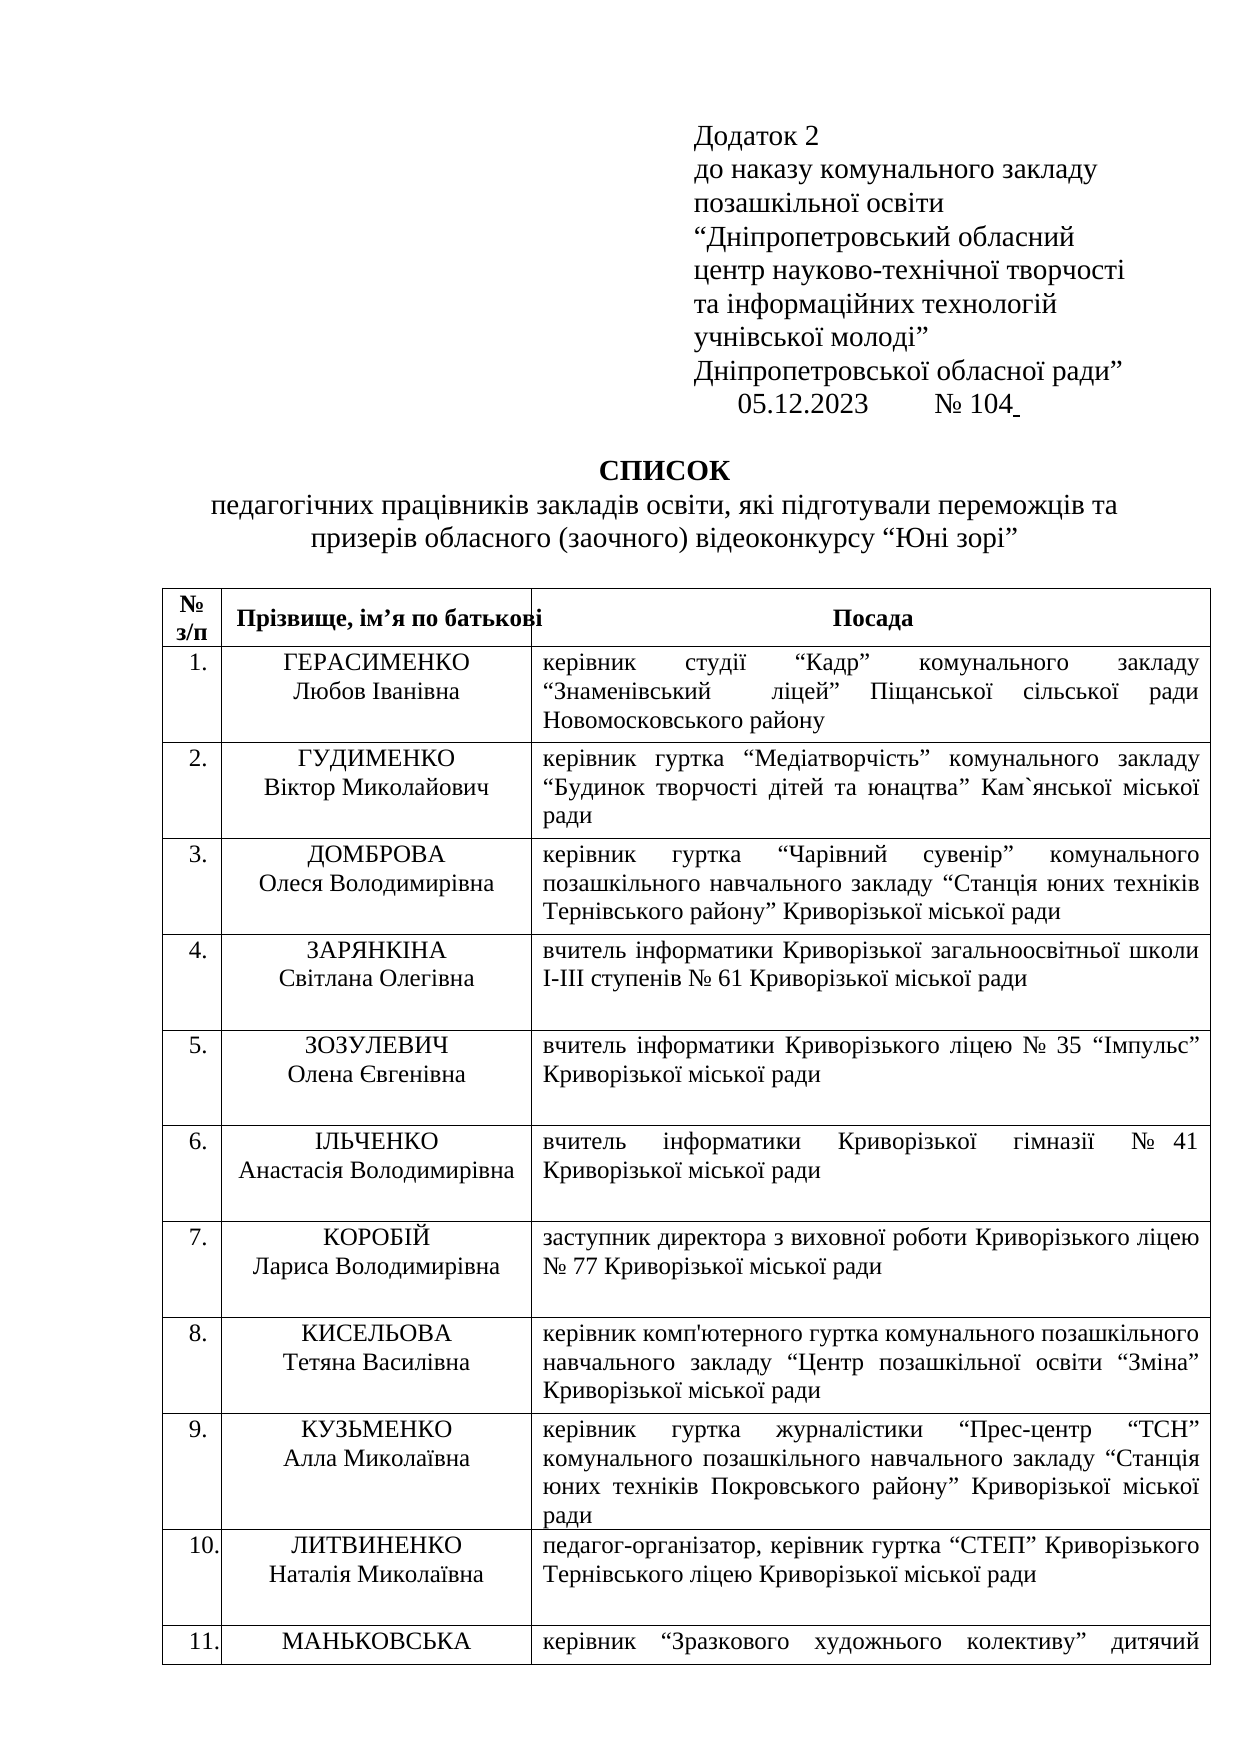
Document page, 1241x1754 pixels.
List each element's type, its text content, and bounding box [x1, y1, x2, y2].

table_cell педагог-організатор, керівник гуртка “СТЕП” Криворізького Тернівського ліцею Криворізької міської ради [532, 1530, 1210, 1625]
table_cell ГЕРАСИМЕНКО Любов Іванівна [222, 647, 531, 742]
table_cell [163, 647, 221, 742]
table_cell КИСЕЛЬОВА Тетяна Василівна [222, 1318, 531, 1413]
table_cell ДОМБРОВА Олеся Володимирівна [222, 839, 531, 934]
table_cell [163, 1530, 221, 1625]
table_cell заступник директора з виховної роботи Криворізького ліцею № 77 Криворізької міської ради [532, 1222, 1210, 1317]
table_cell [163, 1031, 221, 1125]
table_cell [163, 839, 221, 934]
table_cell КУЗЬМЕНКО Алла Миколаївна [222, 1414, 531, 1529]
table_cell вчитель інформатики Криворізької загальноосвітньої школи І-ІІІ ступенів № 61 Криворізької міської ради [532, 935, 1210, 1029]
text Додаток 2 [177, 118, 1152, 152]
table_cell [163, 1414, 221, 1529]
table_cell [222, 1626, 531, 1664]
text 05.12.2023 № 104 [620, 386, 1152, 420]
text СПИСОК [177, 453, 1152, 487]
table_header Прізвище, ім’я по батькові [222, 589, 531, 646]
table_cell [532, 1626, 1210, 1664]
table_cell вчитель інформатики Криворізького ліцею № 35 “Імпульс” Криворізької міської ради [532, 1031, 1210, 1125]
table_cell [163, 743, 221, 838]
table_cell ЗАРЯНКІНА Світлана Олегівна [222, 935, 531, 1029]
table_cell [163, 1626, 221, 1664]
table_cell ЗОЗУЛЕВИЧ Олена Євгенівна [222, 1031, 531, 1125]
text до наказу комунального закладу позашкільної освіти “Дніпропетровський обласний центр науково-технічної творчості та інформаційних технологій учнівської молоді” Дніпропетровської обласної ради” [693, 152, 1152, 386]
table_cell керівник гуртка “Медіатворчість” комунального закладу “Будинок творчості дітей та юнацтва” Кам`янської міської ради [532, 743, 1210, 838]
table_cell КОРОБІЙ Лариса Володимирівна [222, 1222, 531, 1317]
table_cell керівник гуртка “Чарівний сувенір” комунального позашкільного навчального закладу “Станція юних техніків Тернівського району” Криворізької міської ради [532, 839, 1210, 934]
table_cell ЛИТВИНЕНКО Наталія Миколаївна [222, 1530, 531, 1625]
table_cell керівник студії “Кадр” комунального закладу “Знаменівський ліцей” Піщанської сільської ради Новомосковського району [532, 647, 1210, 742]
table_cell вчитель інформатики Криворізької гімназії № 41 Криворізької міської ради [532, 1126, 1210, 1221]
table_cell ІЛЬЧЕНКО Анастасія Володимирівна [222, 1126, 531, 1221]
table_cell [163, 1126, 221, 1221]
table_cell ГУДИМЕНКО Віктор Миколайович [222, 743, 531, 838]
text педагогічних працівників закладів освіти, які підготували переможців та призерів обласного (заочного) відеоконкурсу “Юні зорі” [177, 487, 1152, 554]
table_header № з/п [163, 589, 221, 646]
table_cell керівник гуртка журналістики “Прес-центр “ТСН” комунального позашкільного навчального закладу “Станція юних техніків Покровського району” Криворізької міської ради [532, 1414, 1210, 1529]
table_cell керівник комп'ютерного гуртка комунального позашкільного навчального закладу “Центр позашкільної освіти “Зміна” Криворізької міської ради [532, 1318, 1210, 1413]
table_cell [163, 935, 221, 1029]
table_header Посада [532, 589, 1210, 646]
table_cell [163, 1318, 221, 1413]
table_cell [163, 1222, 221, 1317]
